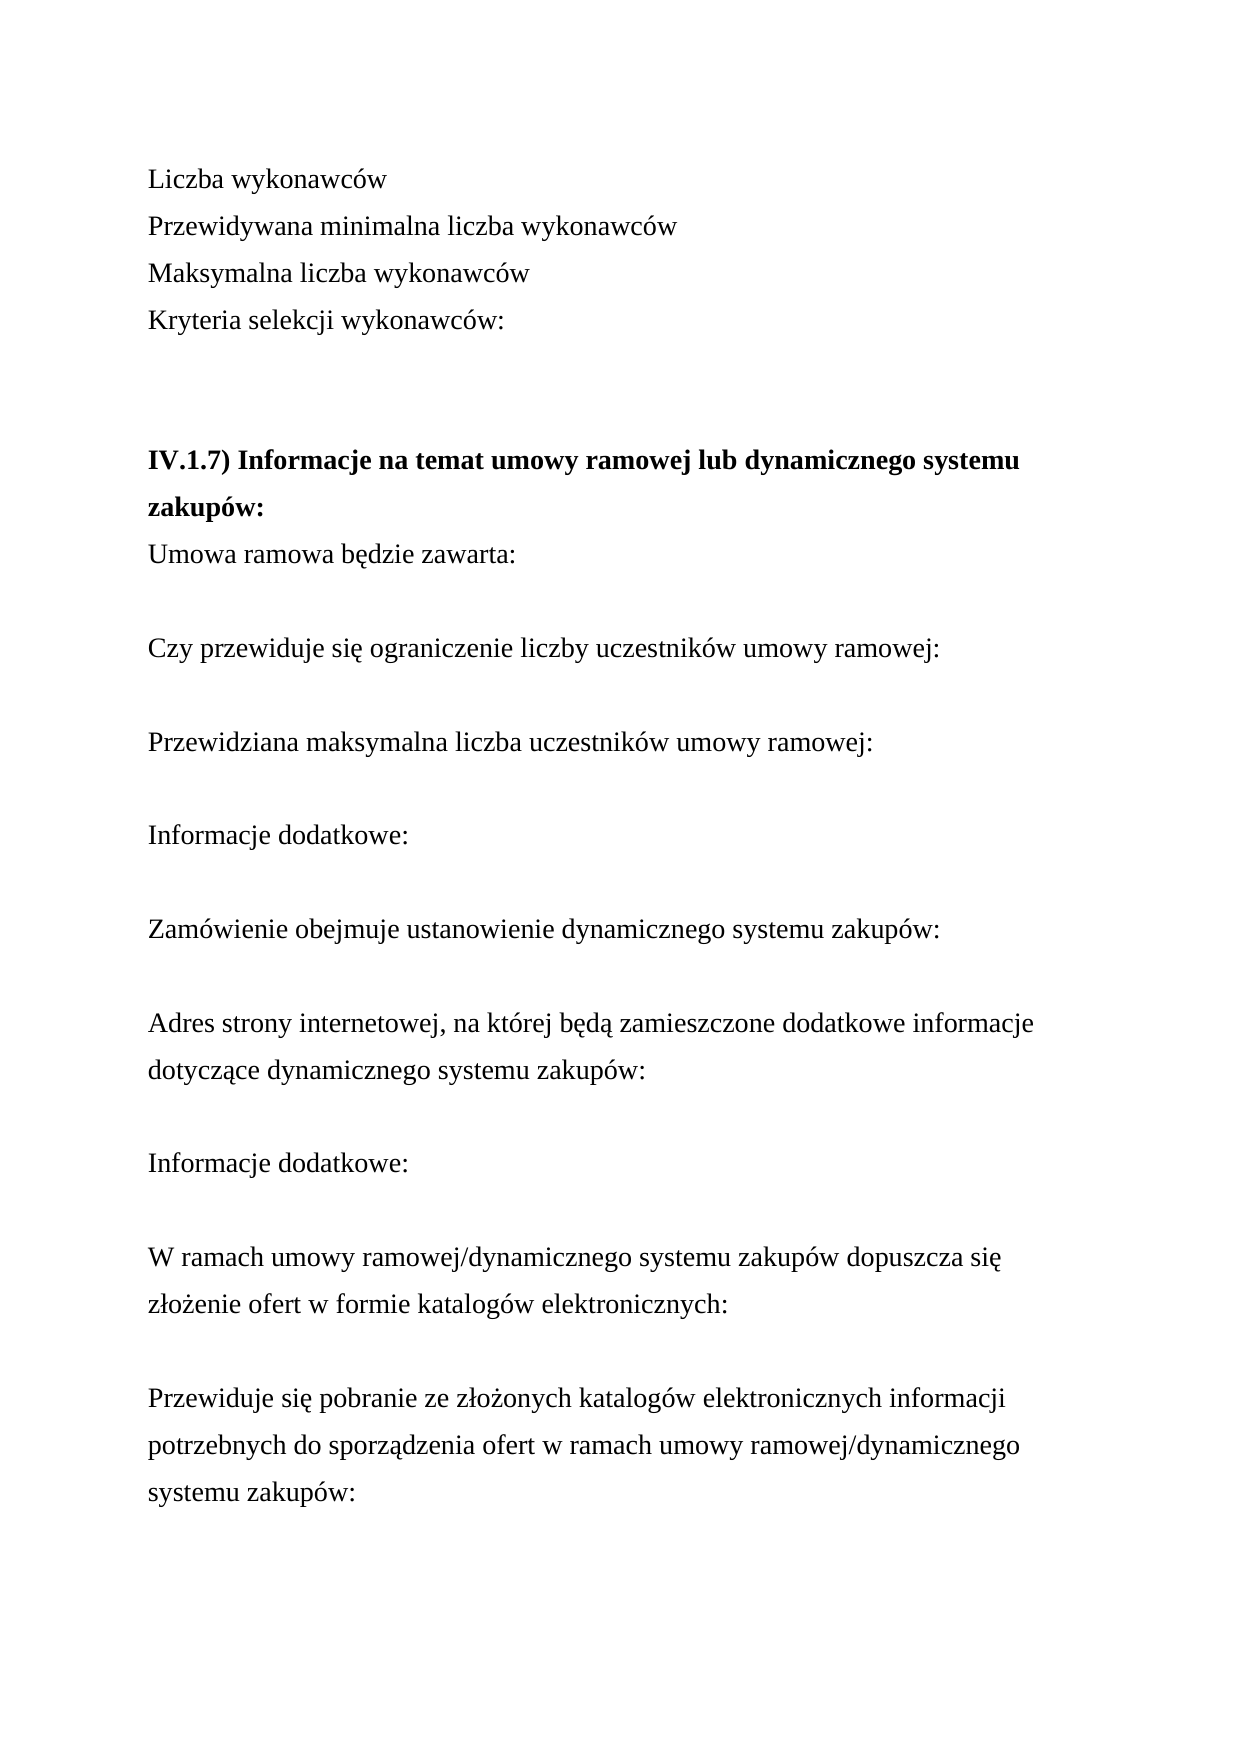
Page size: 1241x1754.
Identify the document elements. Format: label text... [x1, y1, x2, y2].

text IV.1.7) Informacje na temat umowy ramowej lub dynamicznego systemu zakupów: [148, 382, 1093, 523]
text Umowa ramowa będzie zawarta: Czy przewiduje się ograniczenie liczby uczestników umowy ramowej: Przewidziana maksymalna liczba uczestników umowy ramowej: Informacje dodatkowe: Zamówienie obejmuje ustanowienie dynamicznego systemu zakupów: Adres strony internetowej, na której będą zamieszczone dodatkowe informacje dotyczące dynamicznego systemu zakupów: Informacje dodatkowe: W ramach umowy ramowej/dynamicznego systemu zakupów dopuszcza się złożenie ofert w formie katalogów elektronicznych: Przewiduje się pobranie ze złożonych katalogów elektronicznych informacji potrzebnych do sporządzenia ofert w ramach umowy ramowej/dynamicznego systemu zakupów: [148, 523, 1093, 1554]
text Liczba wykonawców Przewidywana minimalna liczba wykonawców Maksymalna liczba wykonawców Kryteria selekcji wykonawców: [148, 148, 1093, 382]
